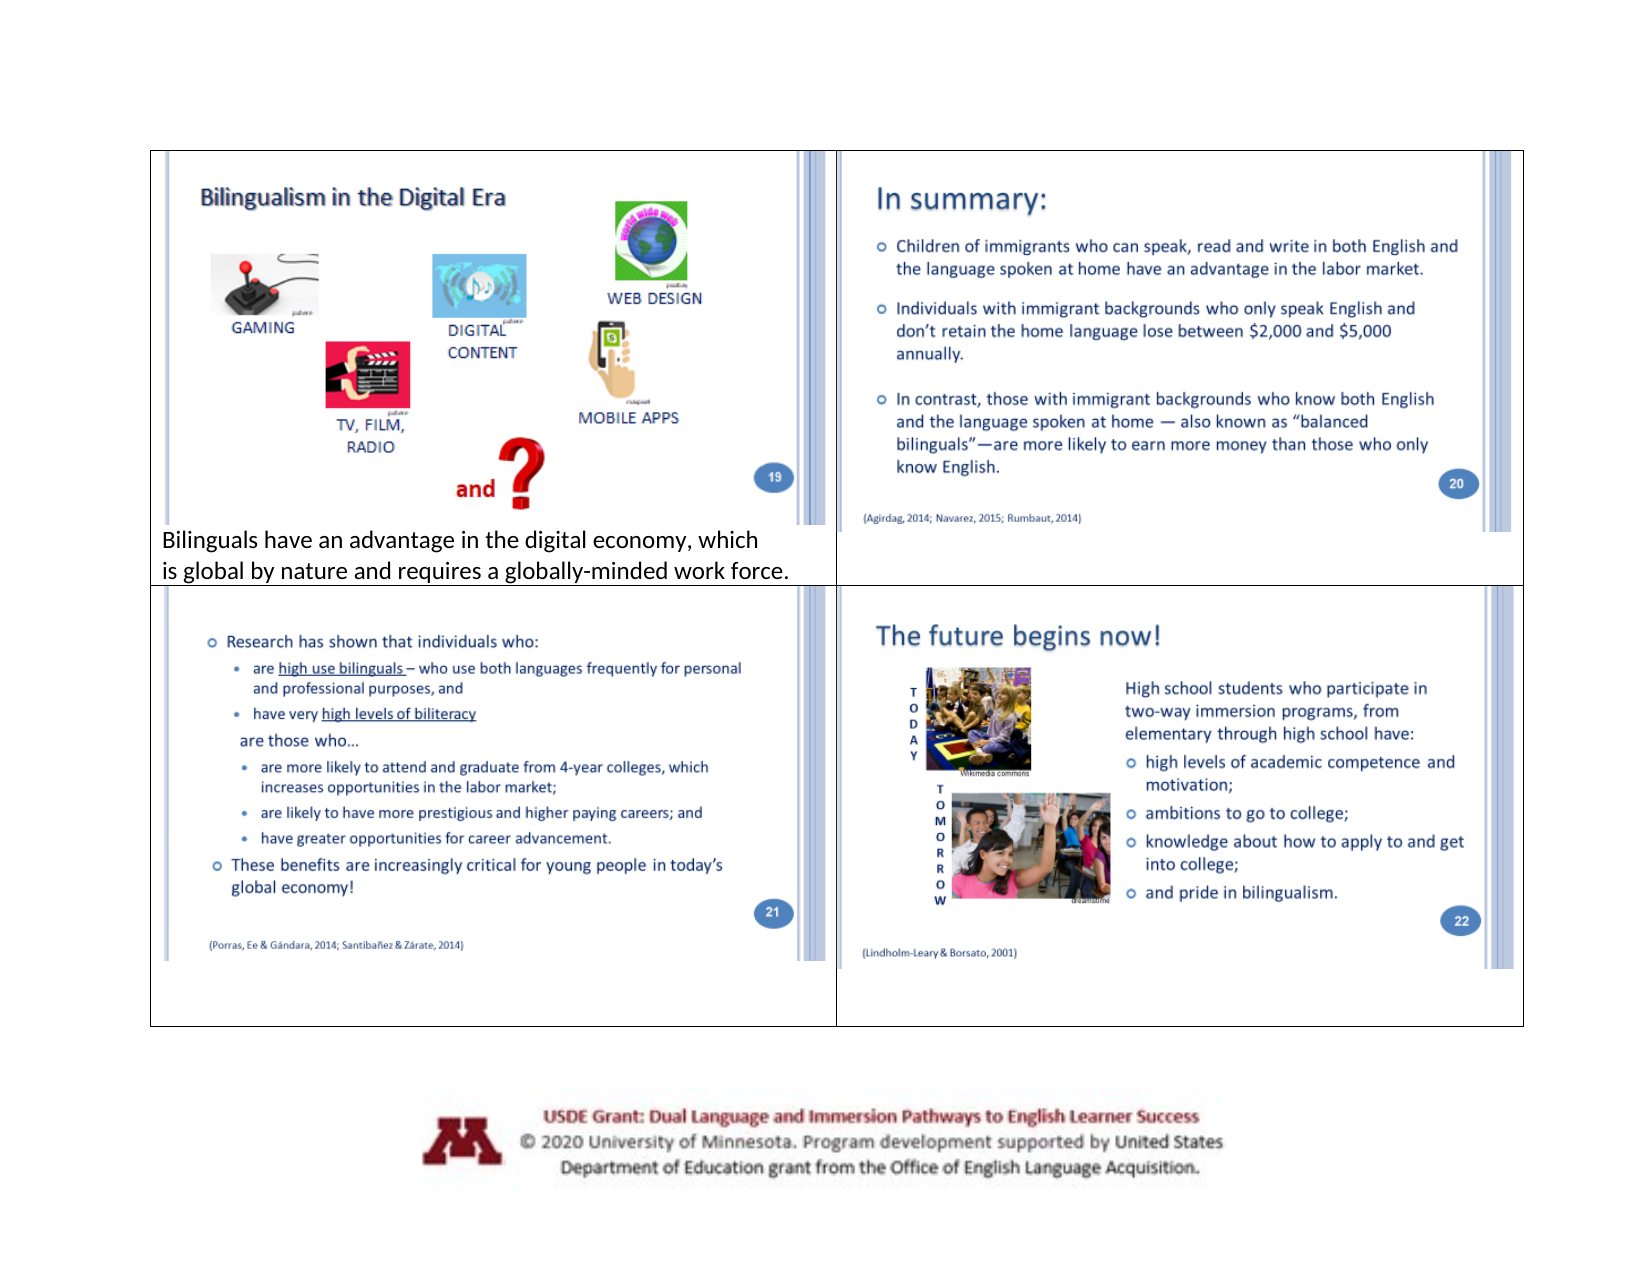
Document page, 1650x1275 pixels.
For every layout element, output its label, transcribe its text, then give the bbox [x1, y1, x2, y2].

picture [421, 1088, 1229, 1197]
picture [161, 151, 826, 525]
picture [836, 151, 1512, 532]
picture [836, 586, 1514, 969]
table_cell [837, 586, 1523, 1026]
table_cell Bilinguals have an advantage in the digital economy, which is global by nature and requires a globally-minded work force. [151, 151, 836, 585]
table_cell [837, 151, 1523, 585]
picture [161, 586, 826, 961]
table_cell [151, 586, 836, 1026]
